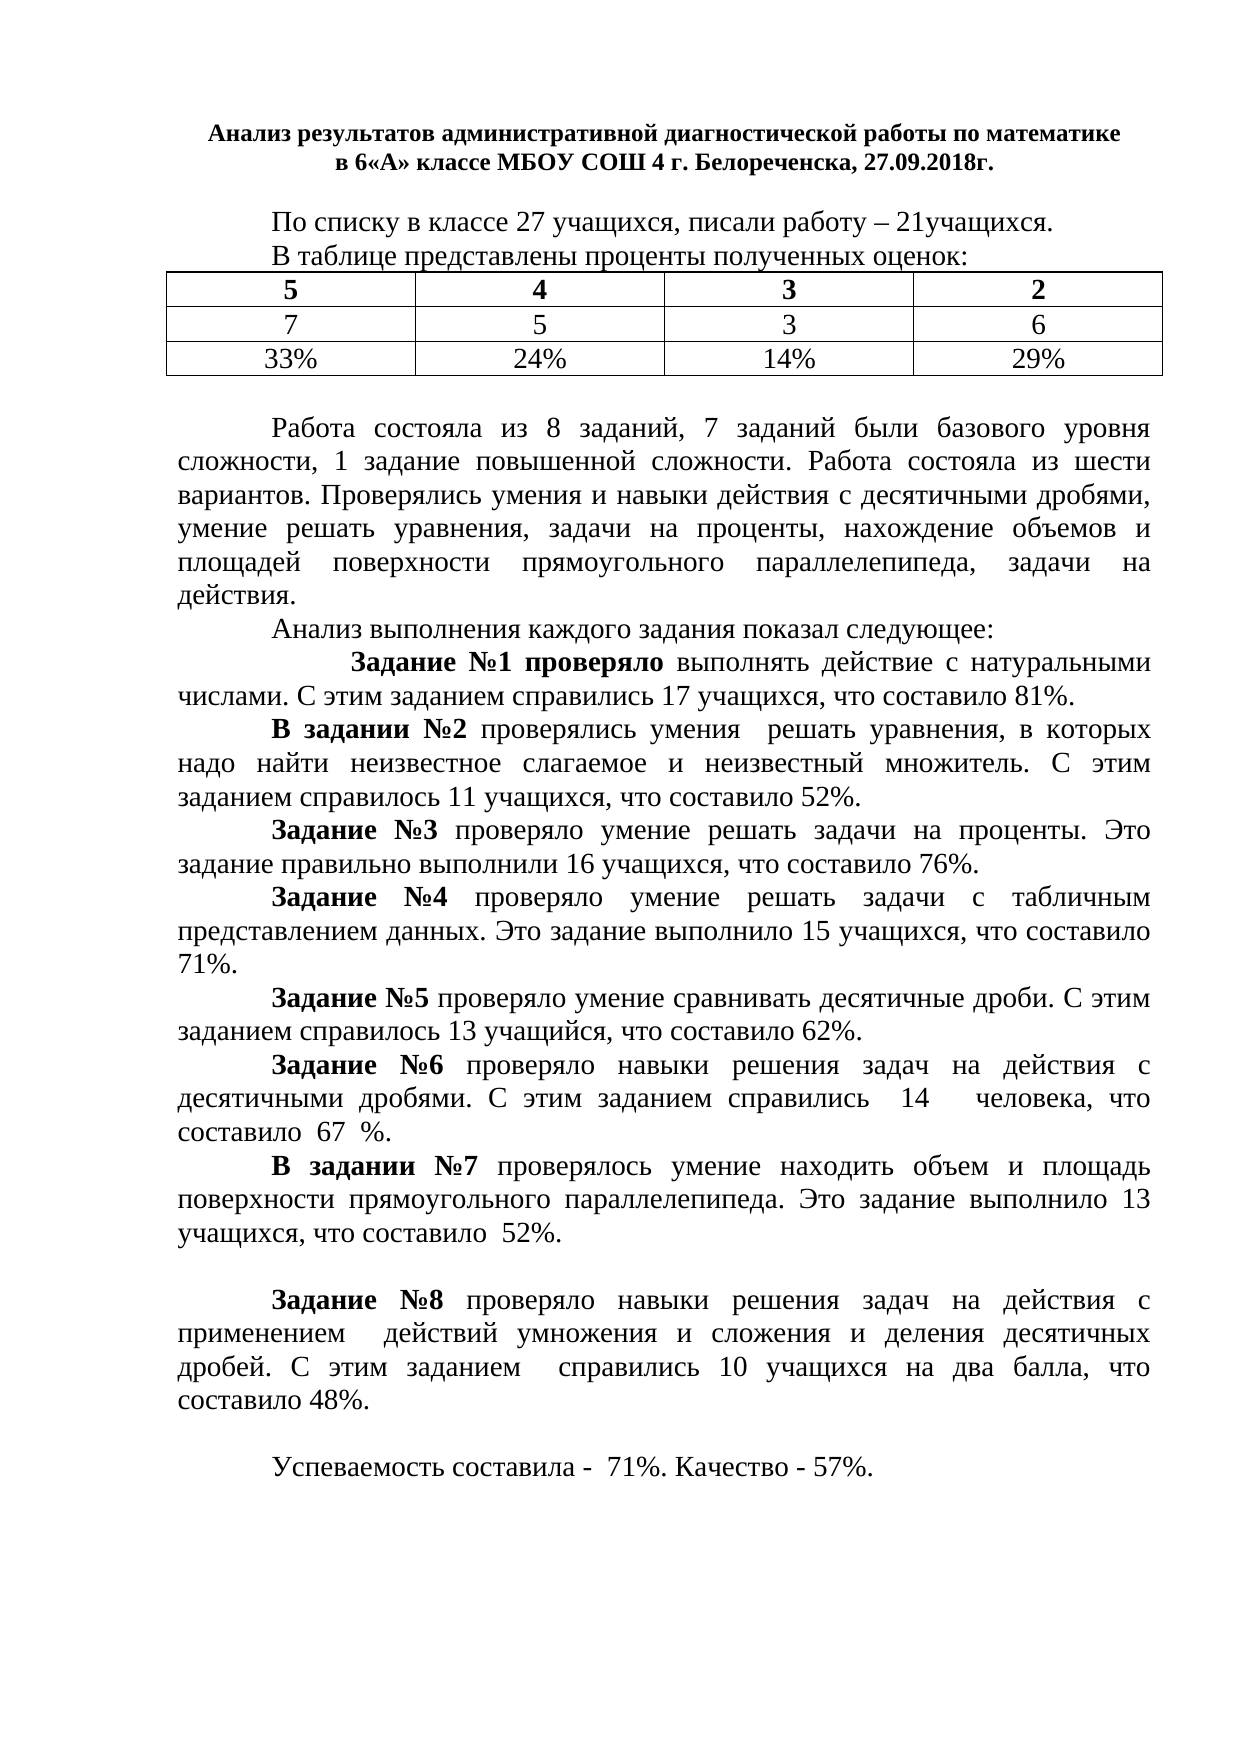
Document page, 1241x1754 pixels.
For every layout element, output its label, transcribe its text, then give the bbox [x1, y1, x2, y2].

text Задание №8 проверяло навыки решения задач на действия с применением действий умножения и сложения и деления десятичных дробей. С этим заданием справились 10 учащихся на два балла, что составило 48%. [177, 1282, 1152, 1416]
text в 6«А» классе МБОУ СОШ . Белореченска, 27.09.2018г. [177, 147, 1152, 176]
table_header 3 [665, 273, 913, 306]
text Задание №6 проверяло навыки решения задач на действия с десятичными дробями. С этим заданием справились 14 человека, что составило 67 %. [177, 1047, 1152, 1148]
table_header 5 [167, 273, 415, 306]
text Работа состояла из 8 заданий, 7 заданий были базового уровня сложности, 1 задание повышенной сложности. Работа состояла из шести вариантов. Проверялись умения и навыки действия с десятичными дробями, умение решать уравнения, задачи на проценты, нахождение объемов и площадей поверхности прямоугольного параллелепипеда, задачи на действия. [177, 410, 1152, 611]
text Задание №1 проверяло выполнять действие с натуральными числами. С этим заданием справились 17 учащихся, что составило 81%. [177, 644, 1152, 712]
text В таблице представлены проценты полученных оценок: [177, 238, 1152, 271]
text Задание №5 проверяло умение сравнивать десятичные дроби. С этим заданием справилось 13 учащийся, что составило 62%. [177, 980, 1152, 1047]
table_header 4 [416, 273, 664, 306]
table_header 2 [914, 273, 1162, 306]
table_cell 29% [914, 342, 1162, 375]
text Задание №3 проверяло умение решать задачи на проценты. Это задание правильно выполнили 16 учащихся, что составило 76%. [177, 812, 1152, 879]
text В задании №2 проверялись умения решать уравнения, в которых надо найти неизвестное слагаемое и неизвестный множитель. С этим заданием справилось 11 учащихся, что составило 52%. [177, 712, 1152, 812]
table_cell 14% [665, 342, 913, 375]
table_cell 24% [416, 342, 664, 375]
text Успеваемость составила - 71%. Качество - 57%. [177, 1449, 1152, 1483]
text Анализ результатов административной диагностической работы по математике [177, 118, 1152, 147]
table_cell 33% [167, 342, 415, 375]
text В задании №7 проверялось умение находить объем и площадь поверхности прямоугольного параллелепипеда. Это задание выполнило 13 учащихся, что составило 52%. [177, 1148, 1152, 1248]
text Анализ выполнения каждого задания показал следующее: [177, 611, 1152, 644]
table_cell 5 [416, 307, 664, 341]
table_cell 6 [914, 307, 1162, 341]
text По списку в классе 27 учащихся, писали работу – 21учащихся. [177, 204, 1152, 238]
text Задание №4 проверяло умение решать задачи с табличным представлением данных. Это задание выполнило 15 учащихся, что составило 71%. [177, 879, 1152, 980]
table_cell 3 [665, 307, 913, 341]
table_cell 7 [167, 307, 415, 341]
